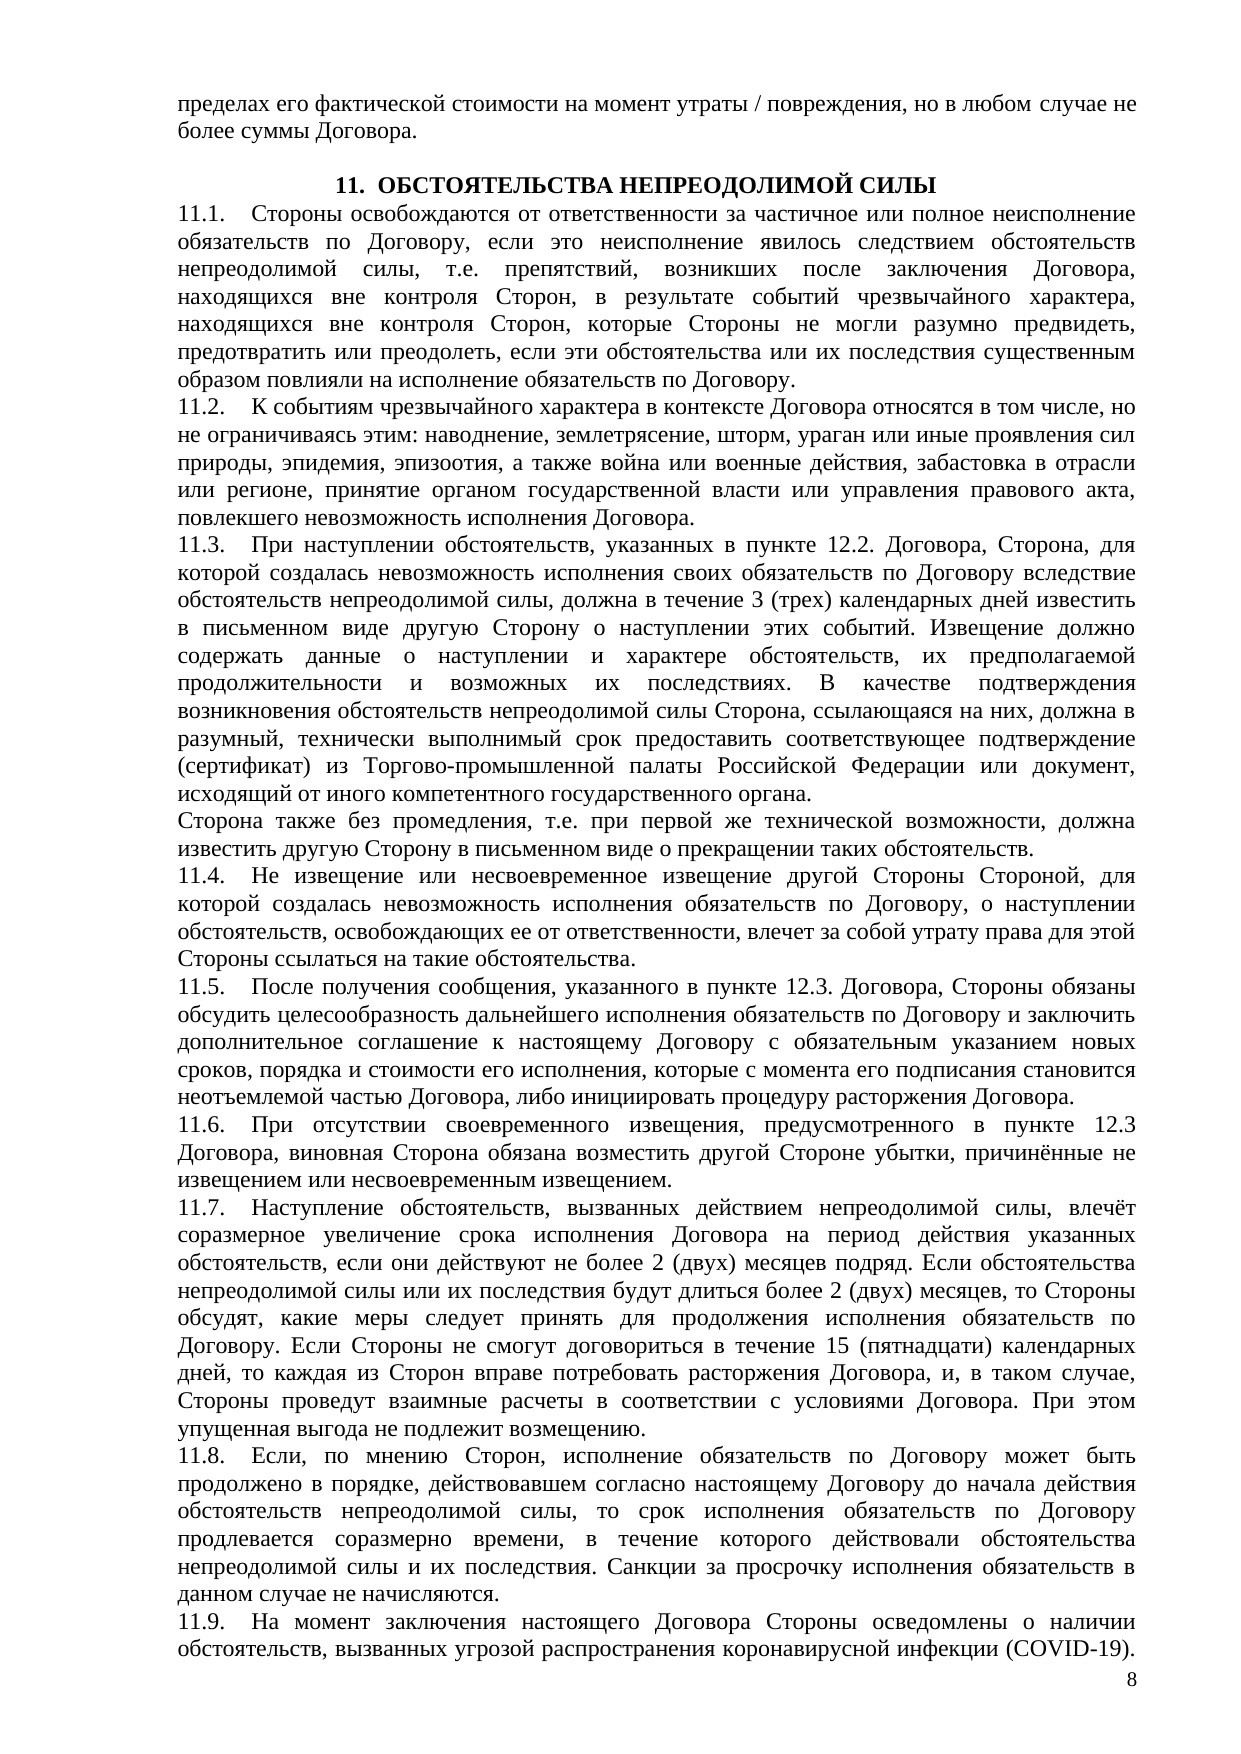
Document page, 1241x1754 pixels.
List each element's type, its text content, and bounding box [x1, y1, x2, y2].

list Наступление обстоятельств, вызванных действием непреодолимой силы, влечёт соразмерное увеличение срока исполнения Договора на период действия указанных обстоятельств, если они действуют не более 2 (двух) месяцев подряд. Если обстоятельства непреодолимой силы или их последствия будут длиться более 2 (двух) месяцев, то Стороны обсудят, какие меры следует принять для продолжения исполнения обязательств по Договору. Если Стороны не смогут договориться в течение 15 (пятнадцати) календарных дней, то каждая из Сторон вправе потребовать расторжения Договора, и, в таком случае, Стороны проведут взаимные расчеты в соответствии с условиями Договора. При этом упущенная выгода не подлежит возмещению. [177, 1193, 1137, 1441]
list Если, по мнению Сторон, исполнение обязательств по Договору может быть продолжено в порядке, действовавшем согласно настоящему Договору до начала действия обстоятельств непреодолимой силы, то срок исполнения обязательств по Договору продлевается соразмерно времени, в течение которого действовали обстоятельства непреодолимой силы и их последствия. Санкции за просрочку исполнения обязательств в данном случае не начисляются. [177, 1441, 1137, 1607]
list После получения сообщения, указанного в пункте 12.3. Договора, Стороны обязаны обсудить целесообразность дальнейшего исполнения обязательств по Договору и заключить дополнительное соглашение к настоящему Договору с обязательным указанием новых сроков, порядка и стоимости его исполнения, которые с момента его подписания становится неотъемлемой частью Договора, либо инициировать процедуру расторжения Договора. [177, 972, 1137, 1110]
list Не извещение или несвоевременное извещение другой Стороны Стороной, для которой создалась невозможность исполнения обязательств по Договору, о наступлении обстоятельств, освобождающих ее от ответственности, влечет за собой утрату права для этой Стороны ссылаться на такие обстоятельства. [177, 862, 1137, 972]
list Стороны освобождаются от ответственности за частичное или полное неисполнение обязательств по Договору, если это неисполнение явилось следствием обстоятельств непреодолимой силы, т.е. препятствий, возникших после заключения Договора, находящихся вне контроля Сторон, в результате событий чрезвычайного характера, находящихся вне контроля Сторон, которые Стороны не могли разумно предвидеть, предотвратить или преодолеть, если эти обстоятельства или их последствия существенным образом повлияли на исполнение обязательств по Договору. [177, 199, 1137, 392]
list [177, 89, 1137, 144]
list При отсутствии своевременного извещения, предусмотренного в пункте 12.3 Договора, виновная Сторона обязана возместить другой Стороне убытки, причинённые не извещением или несвоевременным извещением. [177, 1110, 1137, 1193]
list ОБСТОЯТЕЛЬСТВА НЕПРЕОДОЛИМОЙ СИЛЫ [135, 171, 1137, 199]
list При наступлении обстоятельств, указанных в пункте 12.2. Договора, Сторона, для которой создалась невозможность исполнения своих обязательств по Договору вследствие обстоятельств непреодолимой силы, должна в течение 3 (трех) календарных дней известить в письменном виде другую Сторону о наступлении этих событий. Извещение должно содержать данные о наступлении и характере обстоятельств, их предполагаемой продолжительности и возможных их последствиях. В качестве подтверждения возникновения обстоятельств непреодолимой силы Сторона, ссылающаяся на них, должна в разумный, технически выполнимый срок предоставить соответствующее подтверждение (сертификат) из Торгово-промышленной палаты Российской Федерации или документ, исходящий от иного компетентного государственного органа. [177, 530, 1137, 806]
list К событиям чрезвычайного характера в контексте Договора относятся в том числе, но не ограничиваясь этим: наводнение, землетрясение, шторм, ураган или иные проявления сил природы, эпидемия, эпизоотия, а также война или военные действия, забастовка в отрасли или регионе, принятие органом государственной власти или управления правового акта, повлекшего невозможность исполнения Договора. [177, 392, 1137, 530]
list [177, 1607, 1137, 1662]
text Сторона также без промедления, т.е. при первой же технической возможности, должна известить другую Сторону в письменном виде о прекращении таких обстоятельств. [177, 806, 1137, 862]
